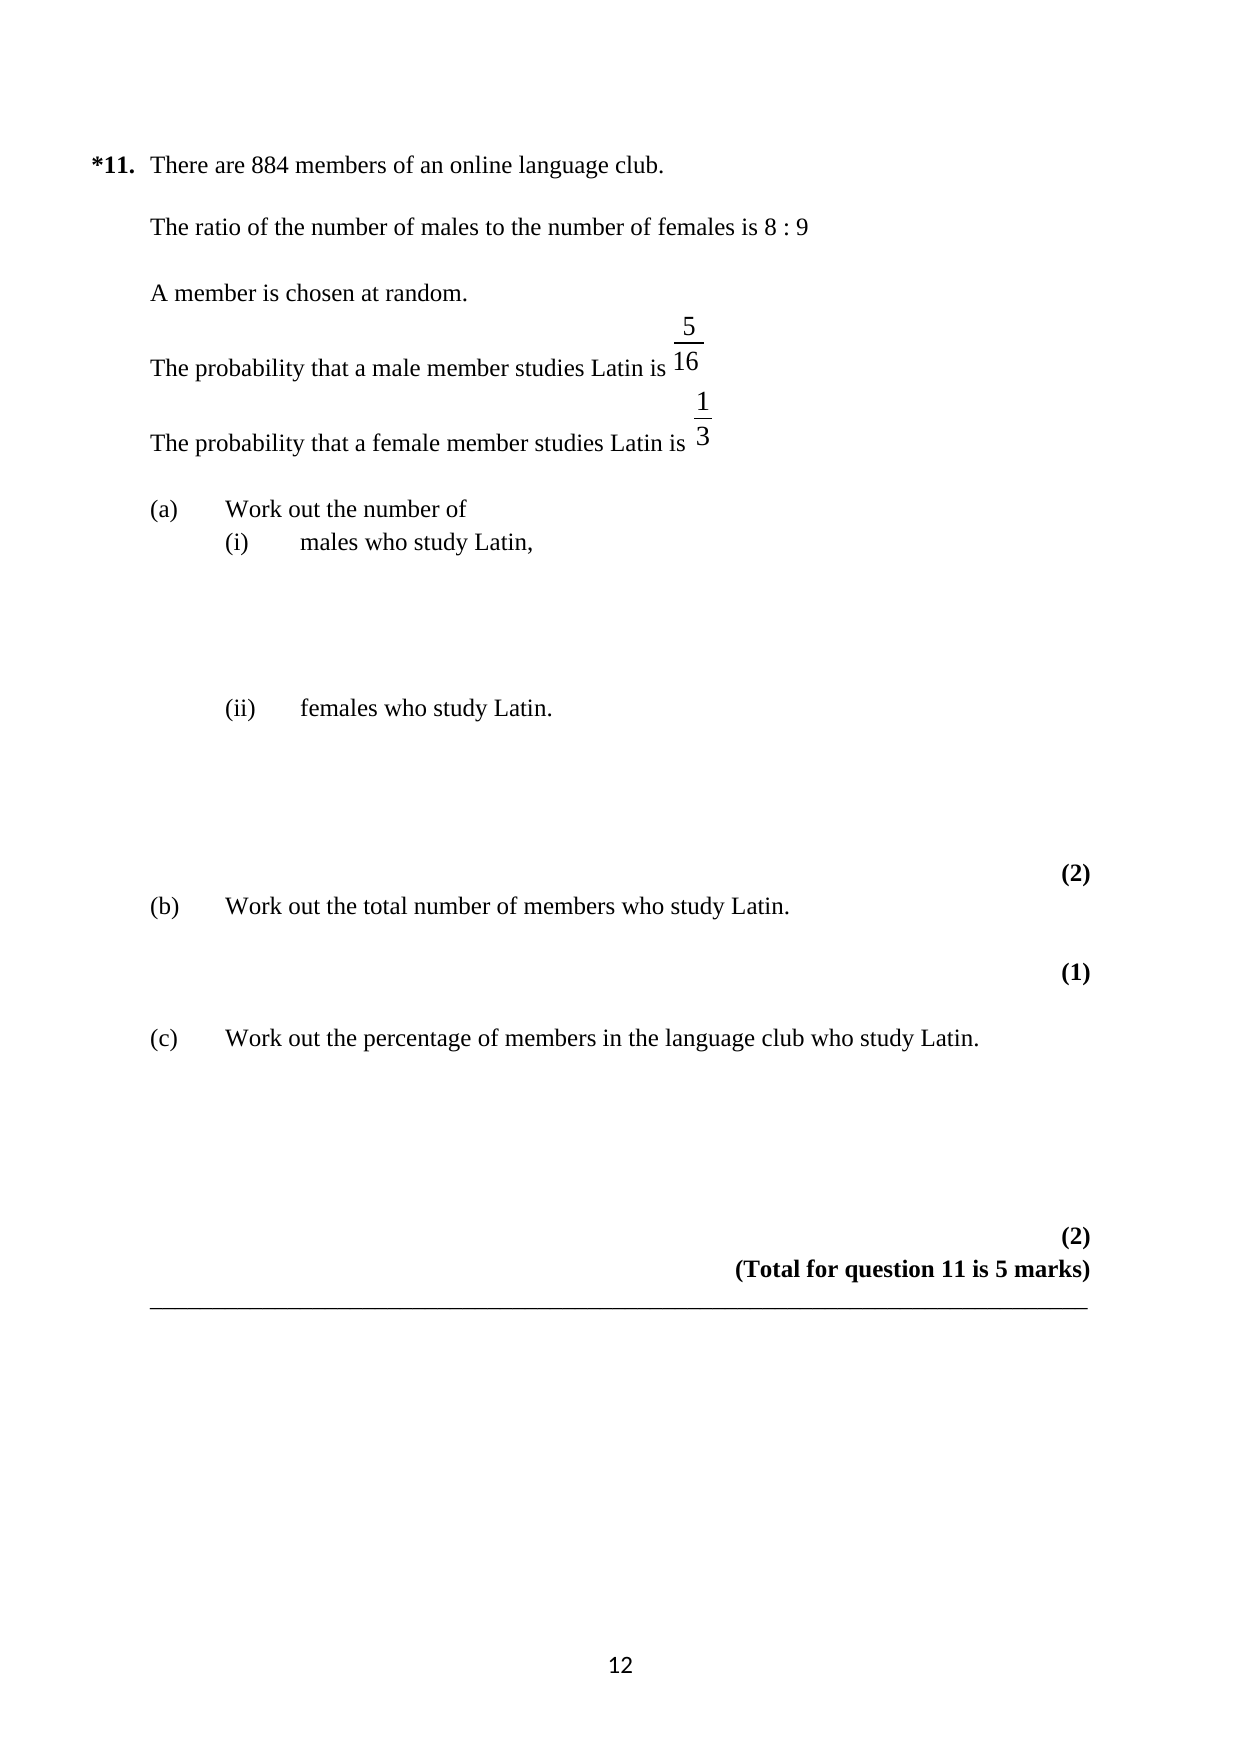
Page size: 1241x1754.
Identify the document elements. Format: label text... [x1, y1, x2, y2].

text *11. There are 884 members of an online language club. [91, 150, 1090, 179]
text (a) Work out the number of [150, 494, 1090, 523]
text (i) males who study Latin, [150, 527, 1090, 556]
text (Total for question 11 is 5 marks) [150, 1254, 1090, 1283]
text (2) [150, 1221, 1090, 1250]
text The probability that a female member studies Latin is [150, 386, 1090, 457]
text (ii) females who study Latin. [150, 693, 1090, 721]
text The probability that a male member studies Latin is [150, 311, 1090, 382]
text (2) [150, 858, 1090, 886]
text ___________________________________________________________________________ [150, 1283, 1090, 1311]
text (1) [150, 957, 1090, 986]
text (b) Work out the total number of members who study Latin. [150, 891, 1090, 919]
text A member is chosen at random. [150, 278, 1090, 307]
text (c) Work out the percentage of members in the language club who study Latin. [150, 1023, 1090, 1052]
text The ratio of the number of males to the number of females is 8 : 9 [150, 212, 1090, 241]
